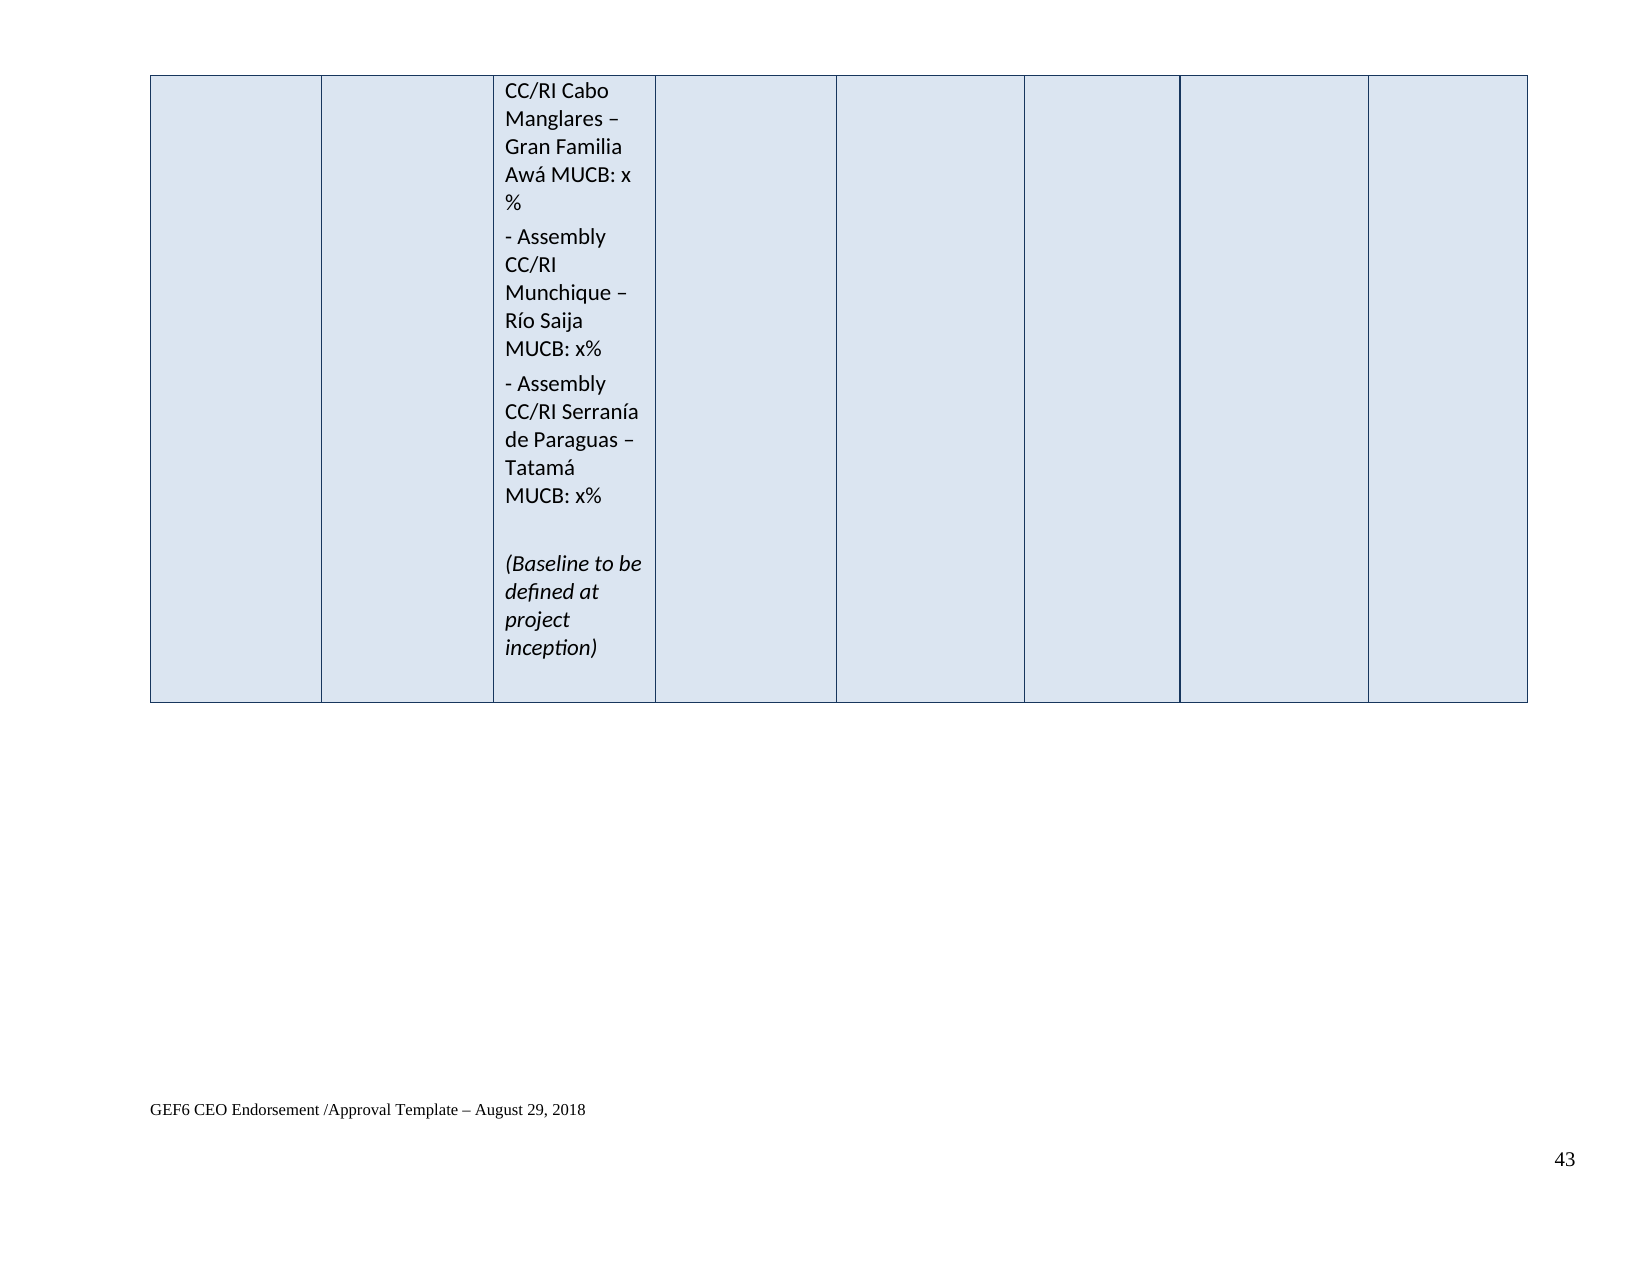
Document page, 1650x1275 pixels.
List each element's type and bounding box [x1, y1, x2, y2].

table_cell [151, 76, 321, 702]
table_cell [656, 76, 836, 702]
table_cell [322, 76, 493, 702]
table_cell [837, 76, 1024, 702]
table_cell [494, 76, 655, 702]
table_cell [1025, 76, 1179, 702]
table_cell [1369, 76, 1527, 702]
table_cell [1181, 76, 1368, 702]
